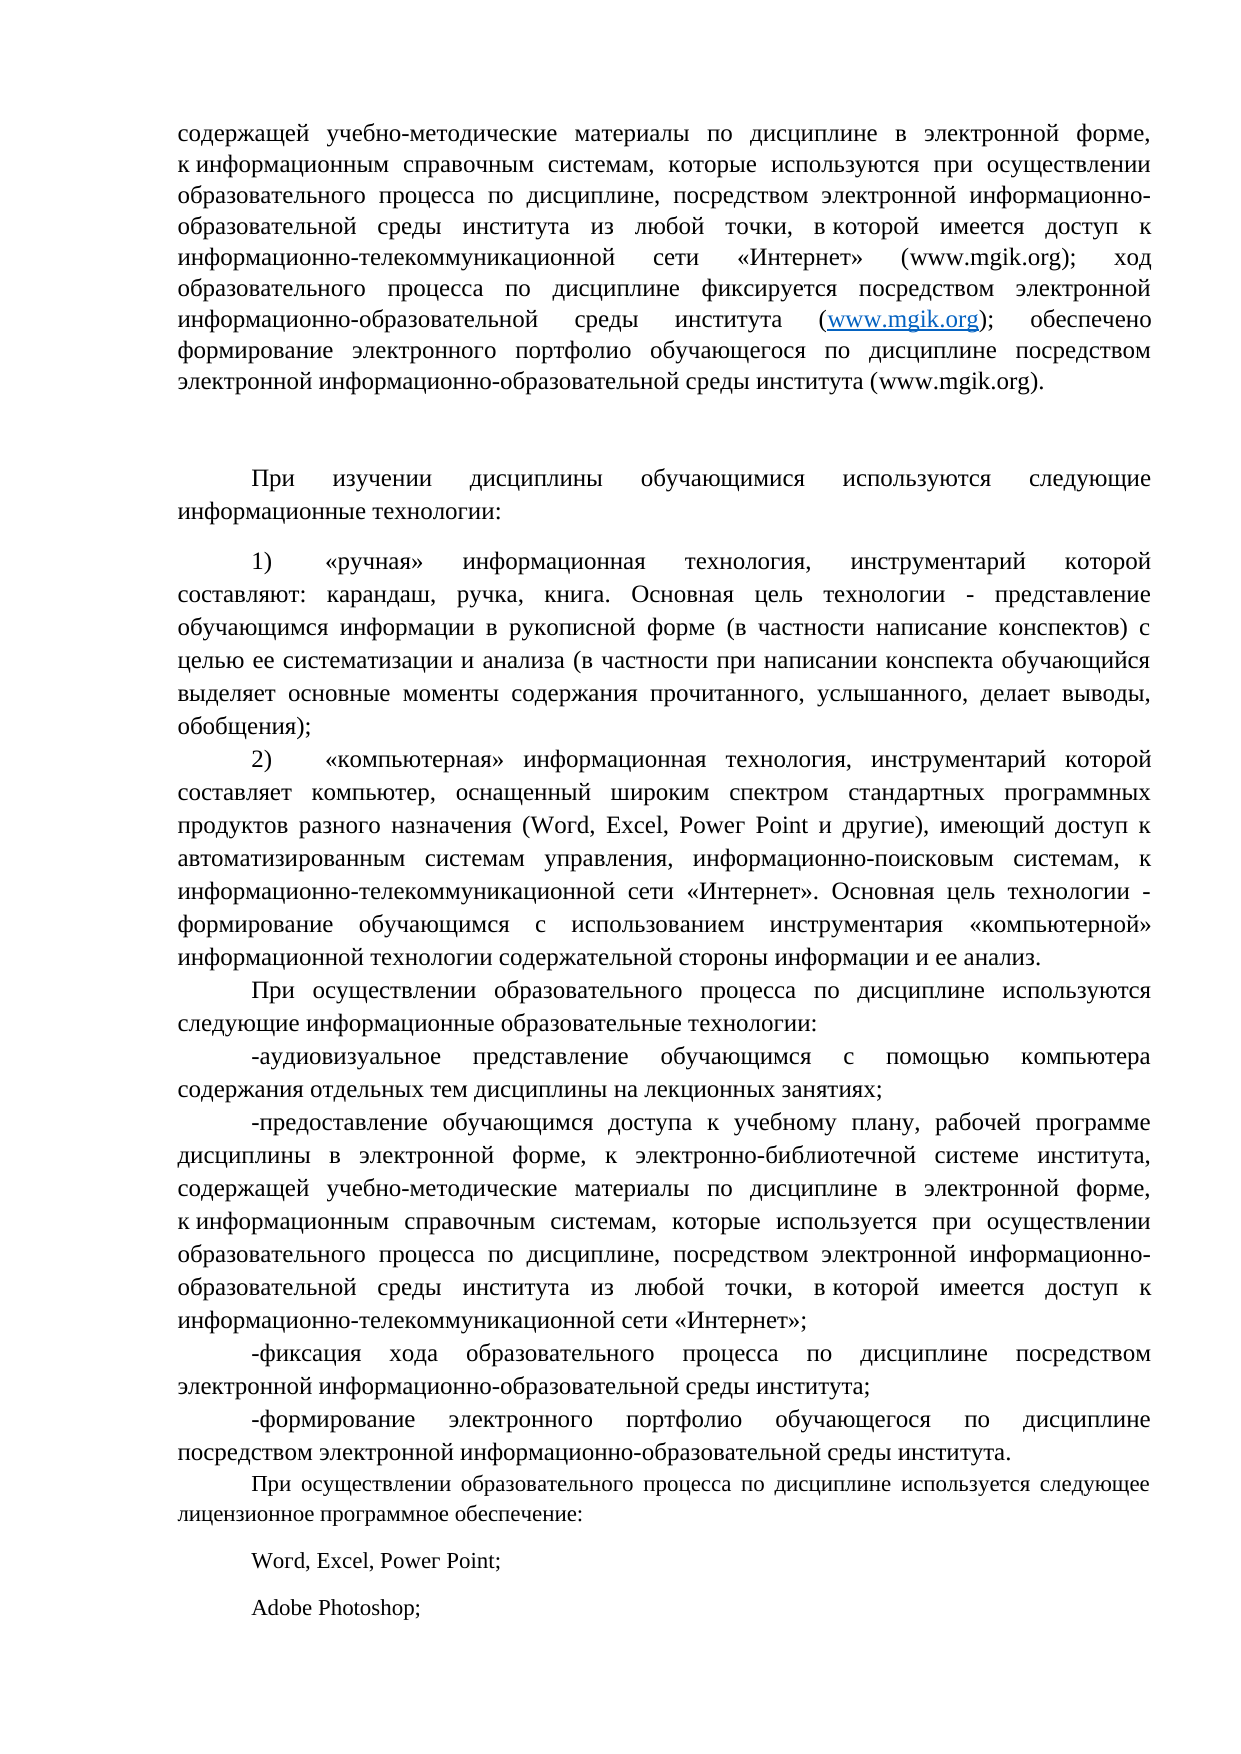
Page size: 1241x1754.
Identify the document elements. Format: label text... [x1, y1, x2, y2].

text -формирование электронного портфолио обучающегося по дисциплине посредством электронной информационно-образовательной среды института. [177, 1404, 1152, 1466]
text -фиксация хода образовательного процесса по дисциплине посредством электронной информационно-образовательной среды института; [177, 1338, 1152, 1400]
text При осуществлении образовательного процесса по дисциплине используются следующие информационные образовательные технологии: [177, 975, 1152, 1037]
list «компьютерная» информационная технология, инструментарий которой составляет компьютер, оснащенный широким спектром стандартных программных продуктов разного назначения (Wогd, Ехсеl, Powег Роint и другие), имеющий доступ к автоматизированным системам управления, информационно-поисковым системам, к информационно-телекоммуникационной сети «Интернет». Основная цель технологии - формирование обучающимся с использованием инструментария «компьютерной» информационной технологии содержательной стороны информации и ее анализ. [177, 744, 1152, 971]
text Adobe Photoshop; [177, 1594, 1152, 1621]
text Wогd, Ехсеl, Powег Роint; [177, 1547, 1152, 1574]
text -предоставление обучающимся доступа к учебному плану, рабочей программе дисциплины в электронной форме, к электронно-библиотечной системе института, содержащей учебно-методические материалы по дисциплине в электронной форме, к информационным справочным системам, которые используется при осуществлении образовательного процесса по дисциплине, посредством электронной информационно-образовательной среды института из любой точки, в которой имеется доступ к информационно-телекоммуникационной сети «Интернет»; [177, 1107, 1152, 1334]
text При осуществлении образовательного процесса по дисциплине используется следующее лицензионное программное обеспечение: [177, 1470, 1152, 1527]
list «ручная» информационная технология, инструментарий которой составляют: карандаш, ручка, книга. Основная цель технологии - представление обучающимся информации в рукописной форме (в частности написание конспектов) с целью ее систематизации и анализа (в частности при написании конспекта обучающийся выделяет основные моменты содержания прочитанного, услышанного, делает выводы, обобщения); [177, 546, 1152, 739]
text При изучении дисциплины обучающимися используются следующие информационные технологии: [177, 463, 1152, 525]
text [177, 118, 1152, 395]
text -аудиовизуальное представление обучающимся с помощью компьютера содержания отдельных тем дисциплины на лекционных занятиях; [177, 1041, 1152, 1103]
